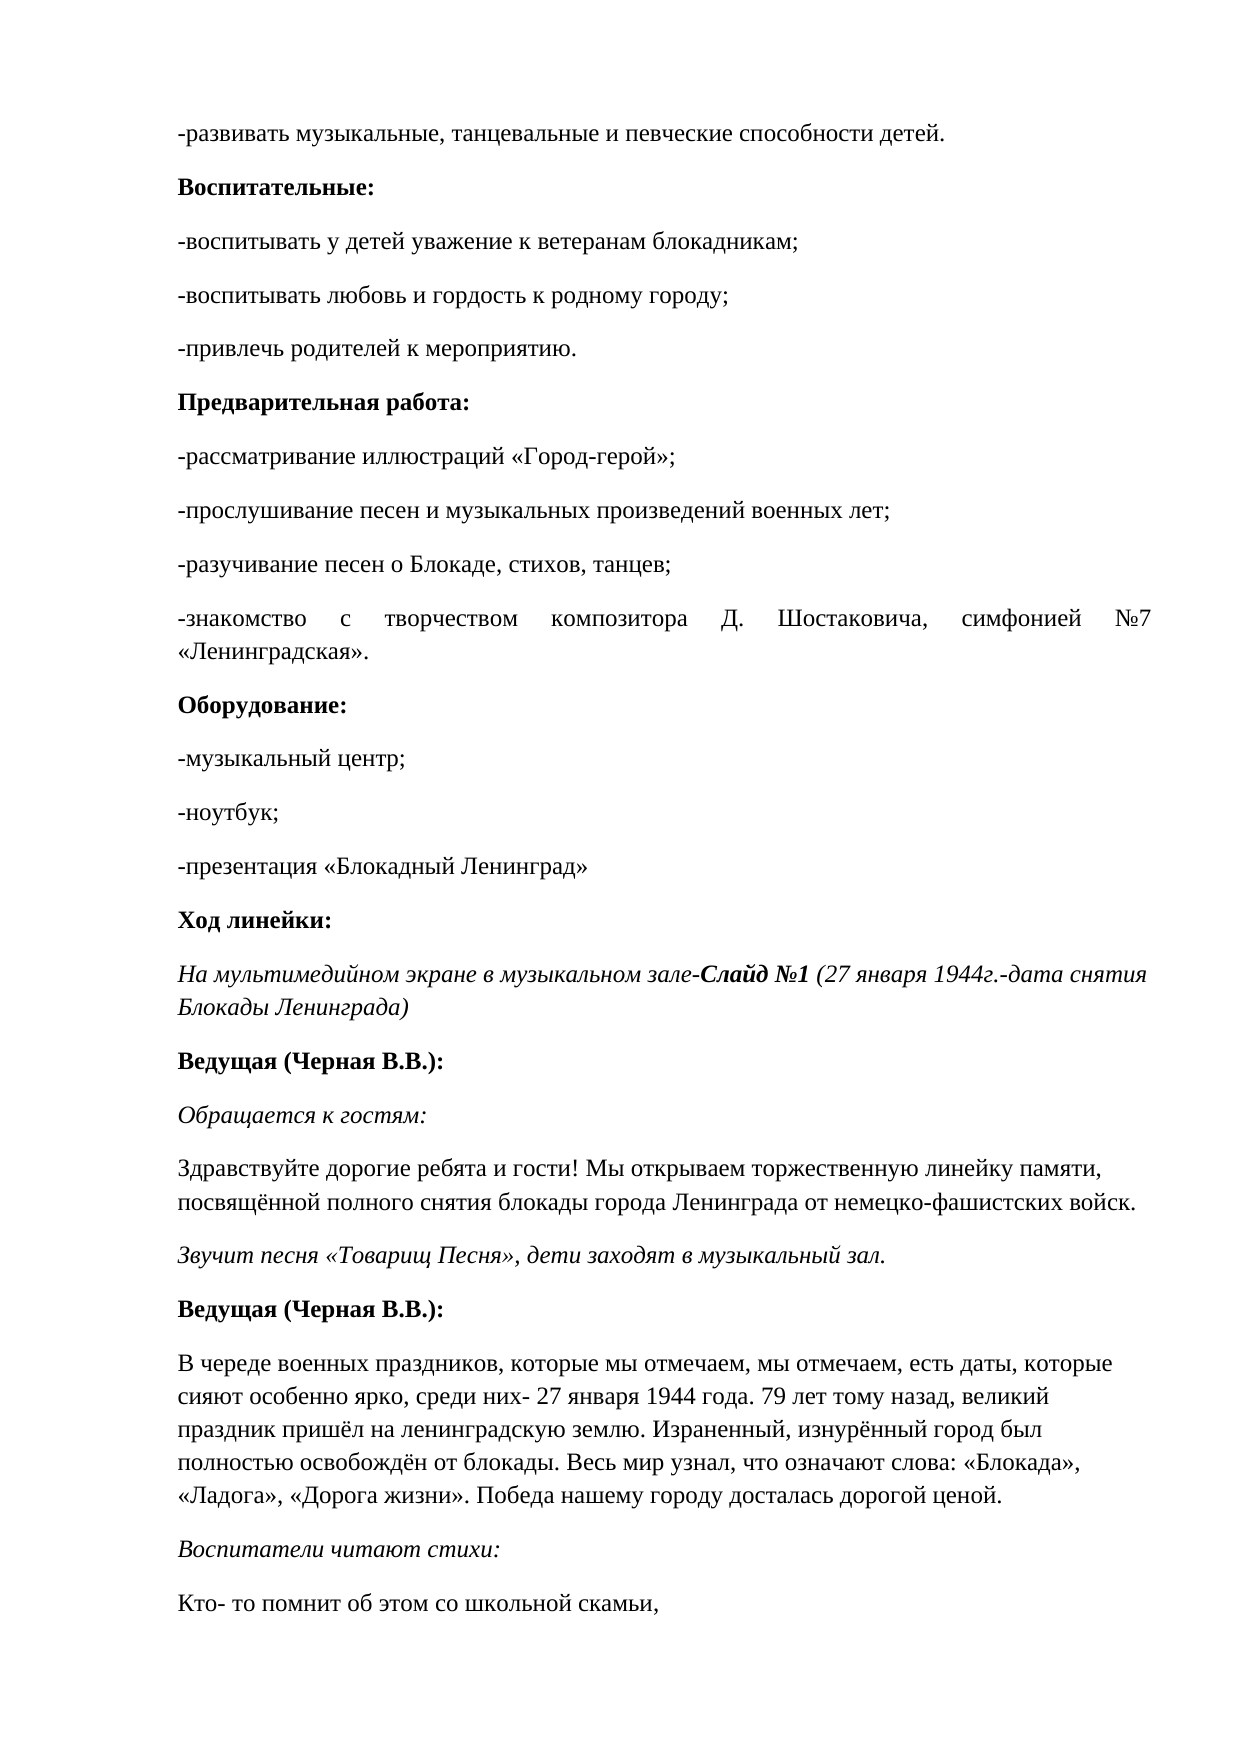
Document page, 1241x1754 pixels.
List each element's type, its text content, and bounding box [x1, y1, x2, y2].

text -знакомство с творчеством композитора Д. Шостаковича, симфонией №7 «Ленинградская». [177, 603, 1152, 664]
text -воспитывать любовь и гордость к родному городу; [177, 280, 1152, 308]
text -воспитывать у детей уважение к ветеранам блокадникам; [177, 226, 1152, 254]
text -презентация «Блокадный Ленинград» [177, 851, 1152, 880]
text Оборудование: [177, 690, 1152, 718]
text Ведущая (Черная В.В.): [177, 1046, 1152, 1074]
text В череде военных праздников, которые мы отмечаем, мы отмечаем, есть даты, которые сияют особенно ярко, среди них- 27 января 1944 года. 79 лет тому назад, великий праздник пришёл на ленинградскую землю. Израненный, изнурённый город был полностью освобождён от блокады. Весь мир узнал, что означают слова: «Блокада», «Ладога», «Дорога жизни». Победа нашему городу досталась дорогой ценой. [177, 1348, 1152, 1509]
text Кто- то помнит об этом со школьной скамьи, [177, 1588, 1152, 1617]
text -разучивание песен о Блокаде, стихов, танцев; [177, 549, 1152, 578]
text -рассматривание иллюстраций «Город-герой»; [177, 441, 1152, 470]
text Предварительная работа: [177, 387, 1152, 416]
text Ход линейки: [177, 905, 1152, 934]
text -привлечь родителей к мероприятию. [177, 333, 1152, 362]
text Ведущая (Черная В.В.): [177, 1294, 1152, 1323]
text -прослушивание песен и музыкальных произведений военных лет; [177, 495, 1152, 524]
text Звучит песня «Товарищ Песня», дети заходят в музыкальный зал. [177, 1240, 1152, 1269]
text -развивать музыкальные, танцевальные и певческие способности детей. [177, 118, 1152, 147]
text -музыкальный центр; [177, 743, 1152, 772]
text Воспитатели читают стихи: [177, 1534, 1152, 1563]
text Воспитательные: [177, 172, 1152, 201]
text Обращается к гостям: [177, 1100, 1152, 1128]
text -ноутбук; [177, 797, 1152, 826]
text На мультимедийном экране в музыкальном зале-Слайд №1 (27 января 1944г.-дата снятия Блокады Ленинграда) [177, 959, 1152, 1021]
text Здравствуйте дорогие ребята и гости! Мы открываем торжественную линейку памяти, посвящённой полного снятия блокады города Ленинграда от немецко-фашистских войск. [177, 1153, 1152, 1215]
